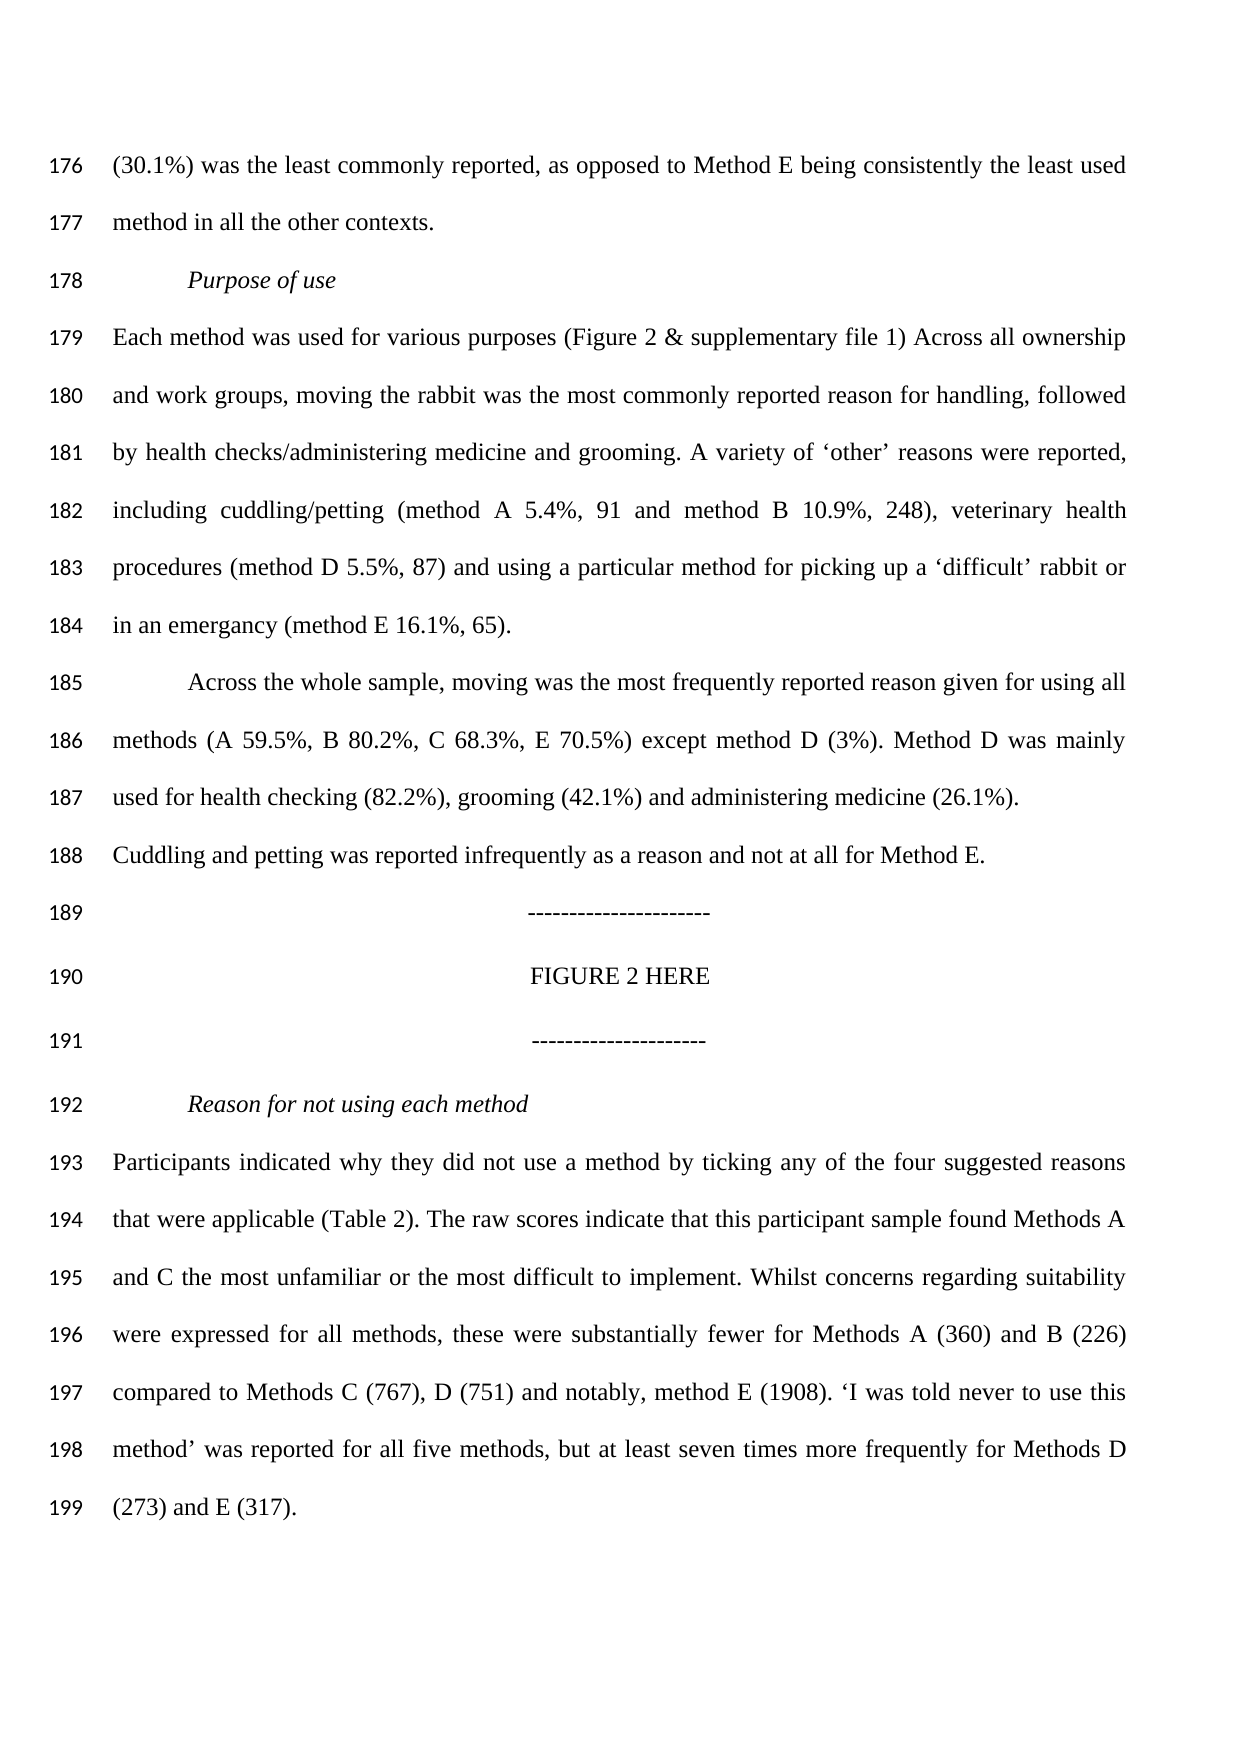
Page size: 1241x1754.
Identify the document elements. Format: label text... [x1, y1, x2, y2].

text FIGURE 2 HERE [112, 961, 1128, 990]
text Purpose of use [187, 265, 1128, 294]
text Participants indicated why they did not use a method by ticking any of the four suggested reasons that were applicable (Table 2). The raw scores indicate that this participant sample found Methods A and C the most unfamiliar or the most difficult to implement. Whilst concerns regarding suitability were expressed for all methods, these were substantially fewer for Methods A (360) and B (226) compared to Methods C (767), D (751) and notably, method E (1908). ‘I was told never to use this method’ was reported for all five methods, but at least seven times more frequently for Methods D (273) and E (317). [112, 1147, 1128, 1521]
text ---------------------- [112, 897, 1128, 926]
text Each method was used for various purposes (Figure 2 & supplementary file 1) Across all ownership and work groups, moving the rabbit was the most commonly reported reason for handling, followed by health checks/administering medicine and grooming. A variety of ‘other’ reasons were reported, including cuddling/petting (method A 5.4%, 91 and method B 10.9%, 248), veterinary health procedures (method D 5.5%, 87) and using a particular method for picking up a ‘difficult’ rabbit or in an emergancy (method E 16.1%, 65). [112, 322, 1128, 639]
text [112, 150, 1128, 236]
text --------------------- [112, 1025, 1128, 1054]
text Cuddling and petting was reported infrequently as a reason and not at all for Method E. [112, 840, 1128, 869]
text Across the whole sample, moving was the most frequently reported reason given for using all methods (A 59.5%, B 80.2%, C 68.3%, E 70.5%) except method D (3%). Method D was mainly used for health checking (82.2%), grooming (42.1%) and administering medicine (26.1%). [112, 667, 1128, 811]
text Reason for not using each method [187, 1089, 1128, 1118]
